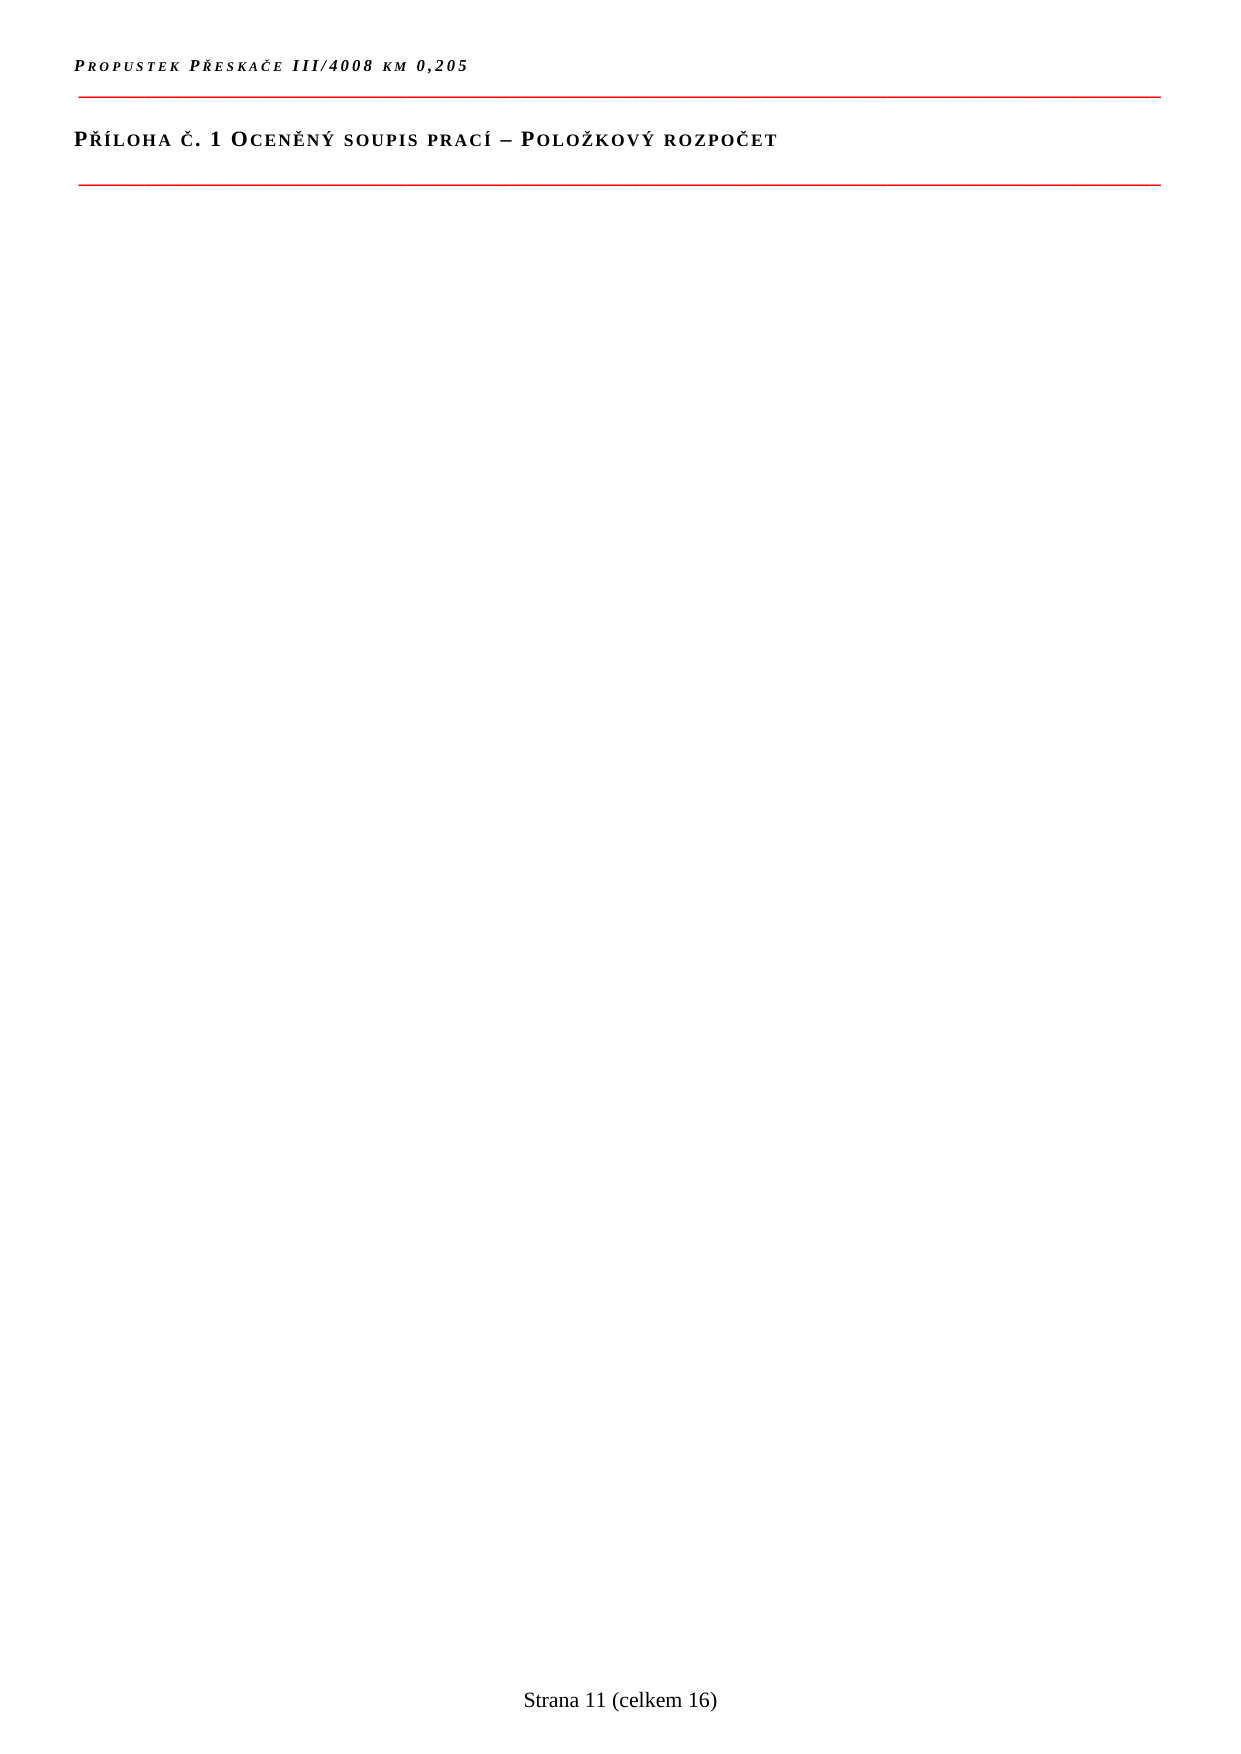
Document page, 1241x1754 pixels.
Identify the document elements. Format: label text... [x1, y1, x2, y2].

text ___________________________________________________________________________________________________ [74, 163, 1166, 189]
text Příloha č. 1 Oceněný soupis prací – Položkový rozpočet [74, 126, 1166, 151]
